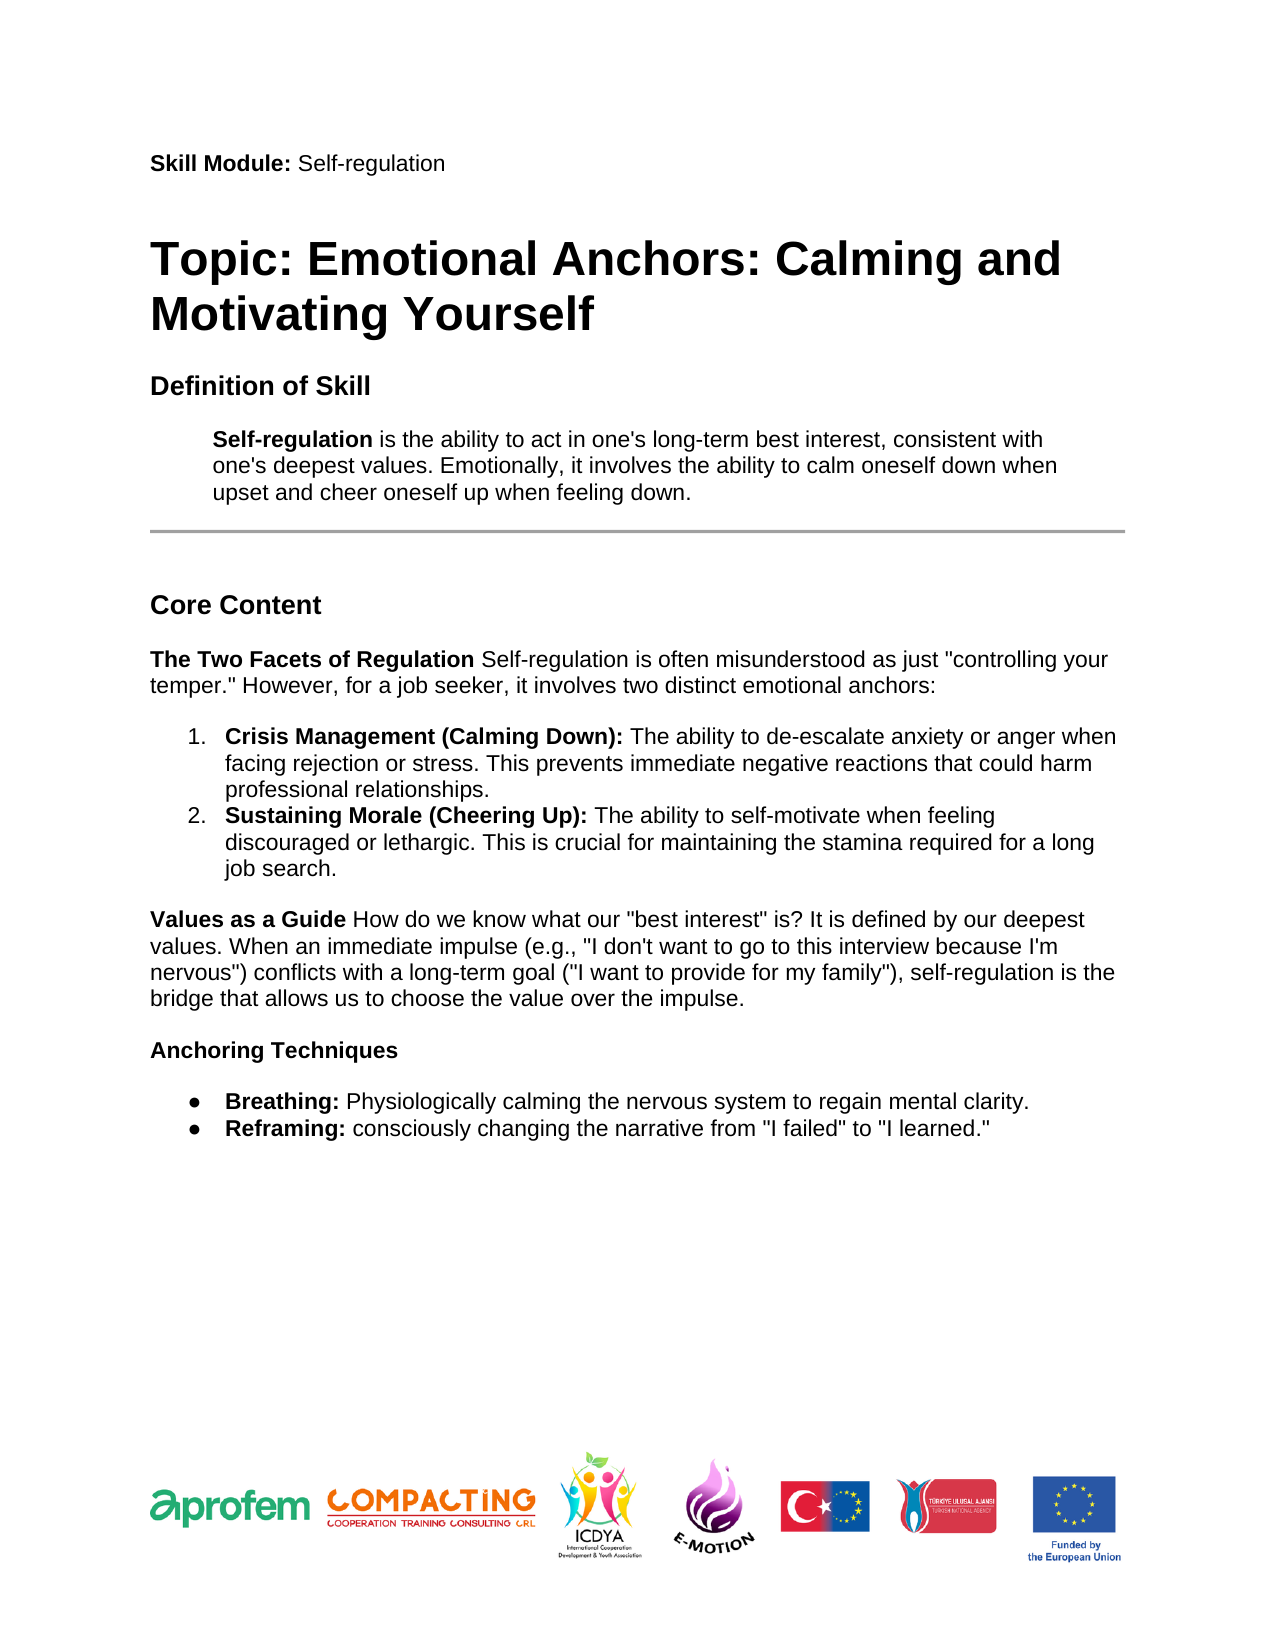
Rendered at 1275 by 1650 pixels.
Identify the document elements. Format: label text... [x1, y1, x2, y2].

subtitle Core Content [150, 589, 1125, 621]
text Anchoring Techniques [150, 1037, 1125, 1063]
list Sustaining Morale (Cheering Up): The ability to self-motivate when feeling discouraged or lethargic. This is crucial for maintaining the stamina required for a long job search. [187, 802, 1125, 881]
text The Two Facets of Regulation Self-regulation is often misunderstood as just "controlling your temper." However, for a job seeker, it involves two distinct emotional anchors: [150, 646, 1125, 698]
list Crisis Management (Calming Down): The ability to de-escalate anxiety or anger when facing rejection or stress. This prevents immediate negative reactions that could harm professional relationships. [187, 723, 1125, 802]
text Self-regulation is the ability to act in one's long-term best interest, consistent with one's deepest values. Emotionally, it involves the ability to calm oneself down when upset and cheer oneself up when feeling down. [212, 426, 1062, 505]
text Skill Module: Self-regulation [150, 150, 1125, 176]
list Reframing: consciously changing the narrative from "I failed" to "I learned." [187, 1114, 1125, 1141]
text Values as a Guide How do we know what our "best interest" is? It is defined by our deepest values. When an immediate impulse (e.g., "I don't want to go to this interview because I'm nervous") conflicts with a long-term goal ("I want to provide for my family"), self-regulation is the bridge that allows us to choose the value over the impulse. [150, 906, 1125, 1012]
subtitle Definition of Skill [150, 369, 1125, 401]
list Breathing: Physiologically calming the nervous system to regain mental clarity. [187, 1088, 1125, 1114]
picture [150, 1442, 1125, 1572]
subtitle Topic: Emotional Anchors: Calming and Motivating Yourself [150, 230, 1125, 340]
